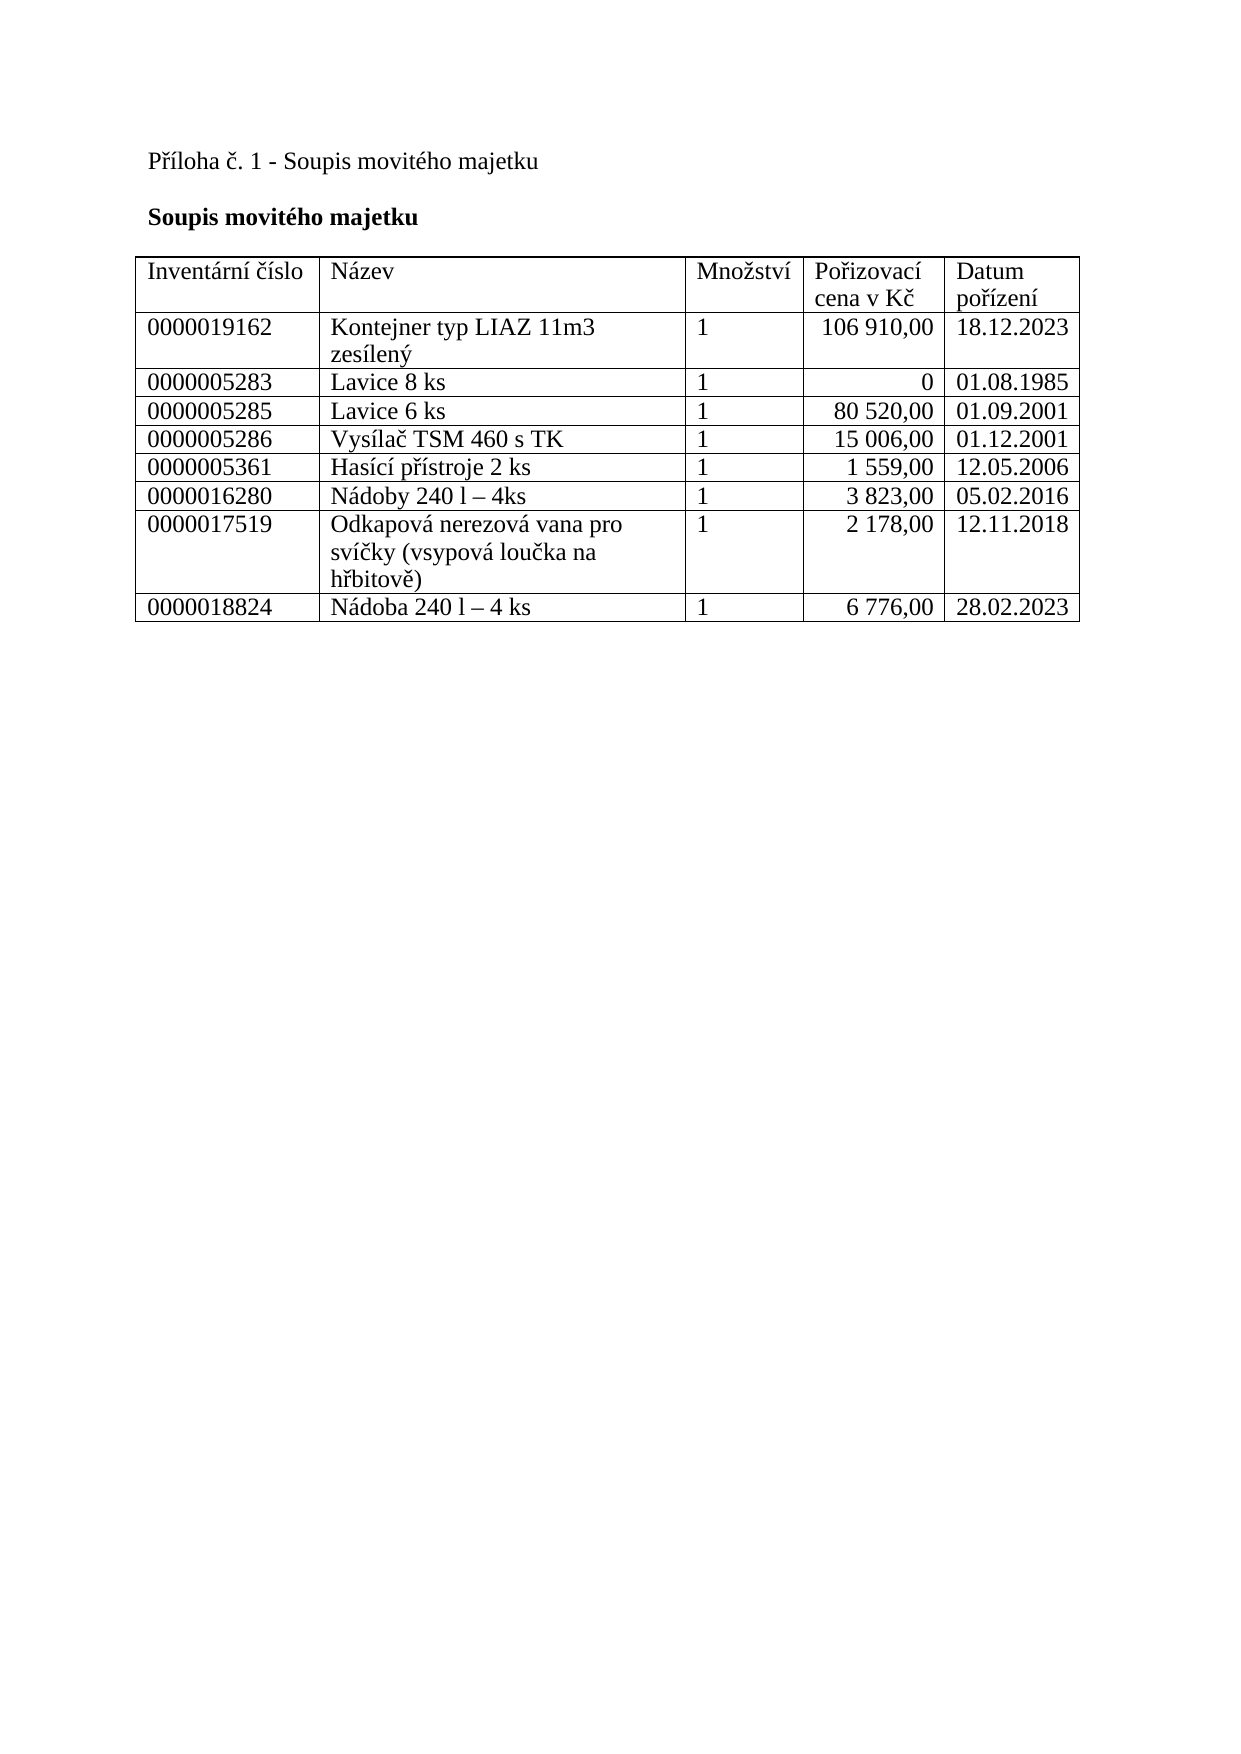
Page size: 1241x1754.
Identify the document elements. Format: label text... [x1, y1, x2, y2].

table_cell 1 [686, 426, 803, 453]
table_cell Nádoby 240 l – 4ks [320, 482, 685, 509]
table_cell 0000019162 [136, 313, 319, 368]
table_cell 28.02.2023 [945, 594, 1079, 621]
table_cell 6 776,00 [804, 594, 944, 621]
table_cell Nádoba 240 l – 4 ks [320, 594, 685, 621]
table_cell 2 178,00 [804, 511, 944, 593]
table_header Pořizovací cena v Kč [804, 258, 944, 312]
table_cell 0000005361 [136, 454, 319, 481]
table_cell 0000018824 [136, 594, 319, 621]
table_cell 0000005286 [136, 426, 319, 453]
table_cell 0 [804, 369, 944, 396]
table_header Inventární číslo [136, 258, 319, 312]
table_cell 01.09.2001 [945, 397, 1079, 424]
table_cell Odkapová nerezová vana pro svíčky (vsypová loučka na hřbitově) [320, 511, 685, 593]
table_cell 12.11.2018 [945, 511, 1079, 593]
table_cell 1 [686, 397, 803, 424]
table_header Datum pořízení [945, 258, 1079, 312]
table_cell 1 [686, 511, 803, 593]
table_cell 3 823,00 [804, 482, 944, 509]
table_cell 0000005285 [136, 397, 319, 424]
table_cell 0000017519 [136, 511, 319, 593]
table_cell 1 [686, 369, 803, 396]
table_cell 01.12.2001 [945, 426, 1079, 453]
table_cell 05.02.2016 [945, 482, 1079, 509]
table_cell Kontejner typ LIAZ 11m3 zesílený [320, 313, 685, 368]
table_cell Hasící přístroje 2 ks [320, 454, 685, 481]
table_cell Lavice 8 ks [320, 369, 685, 396]
text Soupis movitého majetku [148, 204, 1093, 231]
table_cell 80 520,00 [804, 397, 944, 424]
table_cell 12.05.2006 [945, 454, 1079, 481]
table_cell 1 [686, 594, 803, 621]
table_cell Vysílač TSM 460 s TK [320, 426, 685, 453]
table_cell 0000016280 [136, 482, 319, 509]
table_header Množství [686, 258, 803, 312]
text Příloha č. 1 - Soupis movitého majetku [148, 148, 1093, 175]
table_cell 106 910,00 [804, 313, 944, 368]
table_cell 01.08.1985 [945, 369, 1079, 396]
table_cell Lavice 6 ks [320, 397, 685, 424]
table_cell 1 559,00 [804, 454, 944, 481]
table_cell 0000005283 [136, 369, 319, 396]
table_cell 1 [686, 482, 803, 509]
table_cell 15 006,00 [804, 426, 944, 453]
table_cell 1 [686, 313, 803, 368]
table_header Název [320, 258, 685, 312]
table_cell 18.12.2023 [945, 313, 1079, 368]
table_cell 1 [686, 454, 803, 481]
